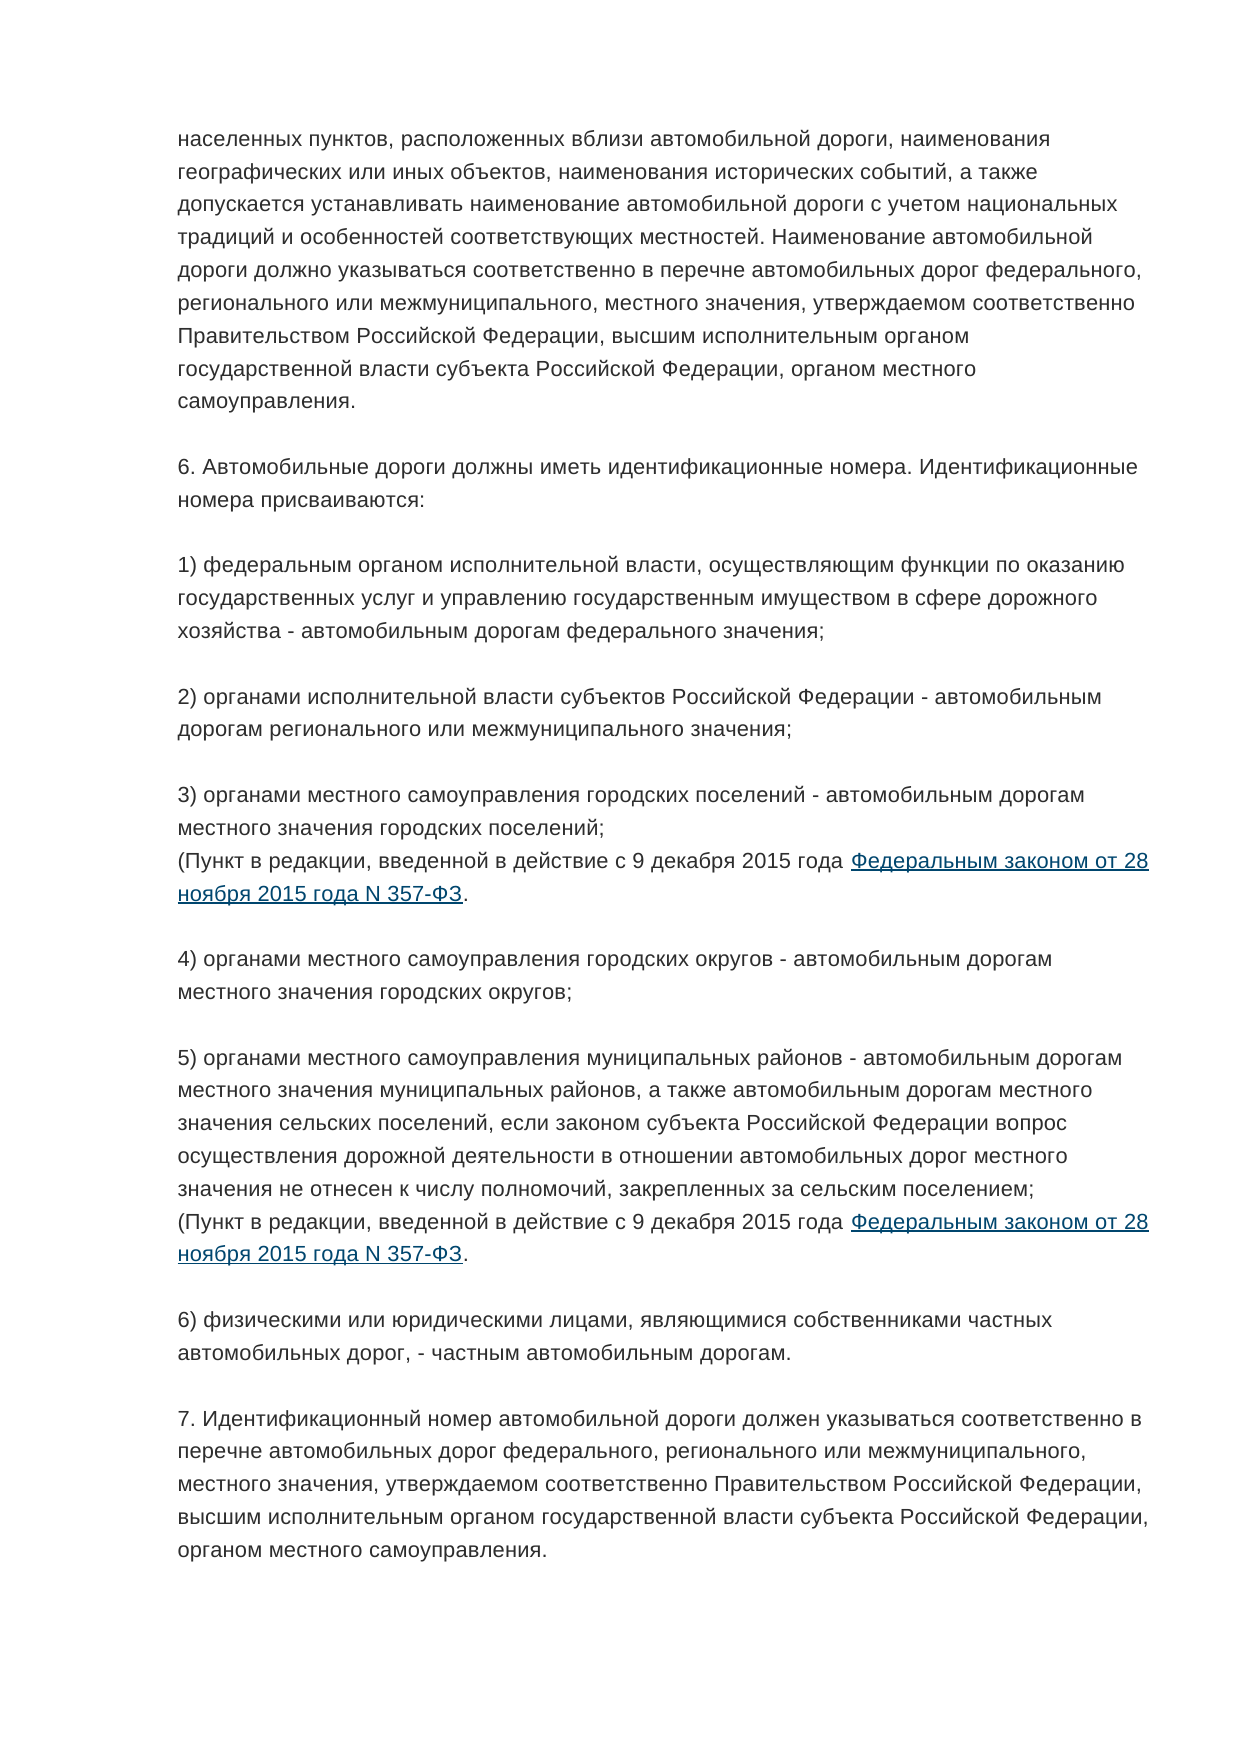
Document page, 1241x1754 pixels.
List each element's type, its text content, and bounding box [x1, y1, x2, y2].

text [177, 118, 1152, 446]
text 7. Идентификационный номер автомобильной дороги должен указываться соответственно в перечне автомобильных дорог федерального, регионального или межмуниципального, местного значения, утверждаемом соответственно Правительством Российской Федерации, высшим исполнительным органом государственной власти субъекта Российской Федерации, органом местного самоуправления. [177, 1398, 1152, 1595]
text 6. Автомобильные дороги должны иметь идентификационные номера. Идентификационные номера присваиваются: [177, 446, 1152, 545]
text 4) органами местного самоуправления городских округов - автомобильным дорогам местного значения городских округов; [177, 938, 1152, 1037]
text 1) федеральным органом исполнительной власти, осуществляющим функции по оказанию государственных услуг и управлению государственным имуществом в сфере дорожного хозяйства - автомобильным дорогам федерального значения; [177, 545, 1152, 676]
text 5) органами местного самоуправления муниципальных районов - автомобильным дорогам местного значения муниципальных районов, а также автомобильным дорогам местного значения сельских поселений, если законом субъекта Российской Федерации вопрос осуществления дорожной деятельности в отношении автомобильных дорог местного значения не отнесен к числу полномочий, закрепленных за сельским поселением; (Пункт в редакции, введенной в действие с 9 декабря 2015 года Федеральным законом от 28 ноября 2015 года N 357-ФЗ. [177, 1037, 1152, 1299]
text 3) органами местного самоуправления городских поселений - автомобильным дорогам местного значения городских поселений; (Пункт в редакции, введенной в действие с 9 декабря 2015 года Федеральным законом от 28 ноября 2015 года N 357-ФЗ. [177, 774, 1152, 938]
text 2) органами исполнительной власти субъектов Российской Федерации - автомобильным дорогам регионального или межмуниципального значения; [177, 676, 1152, 774]
text 6) физическими или юридическими лицами, являющимися собственниками частных автомобильных дорог, - частным автомобильным дорогам. [177, 1299, 1152, 1398]
